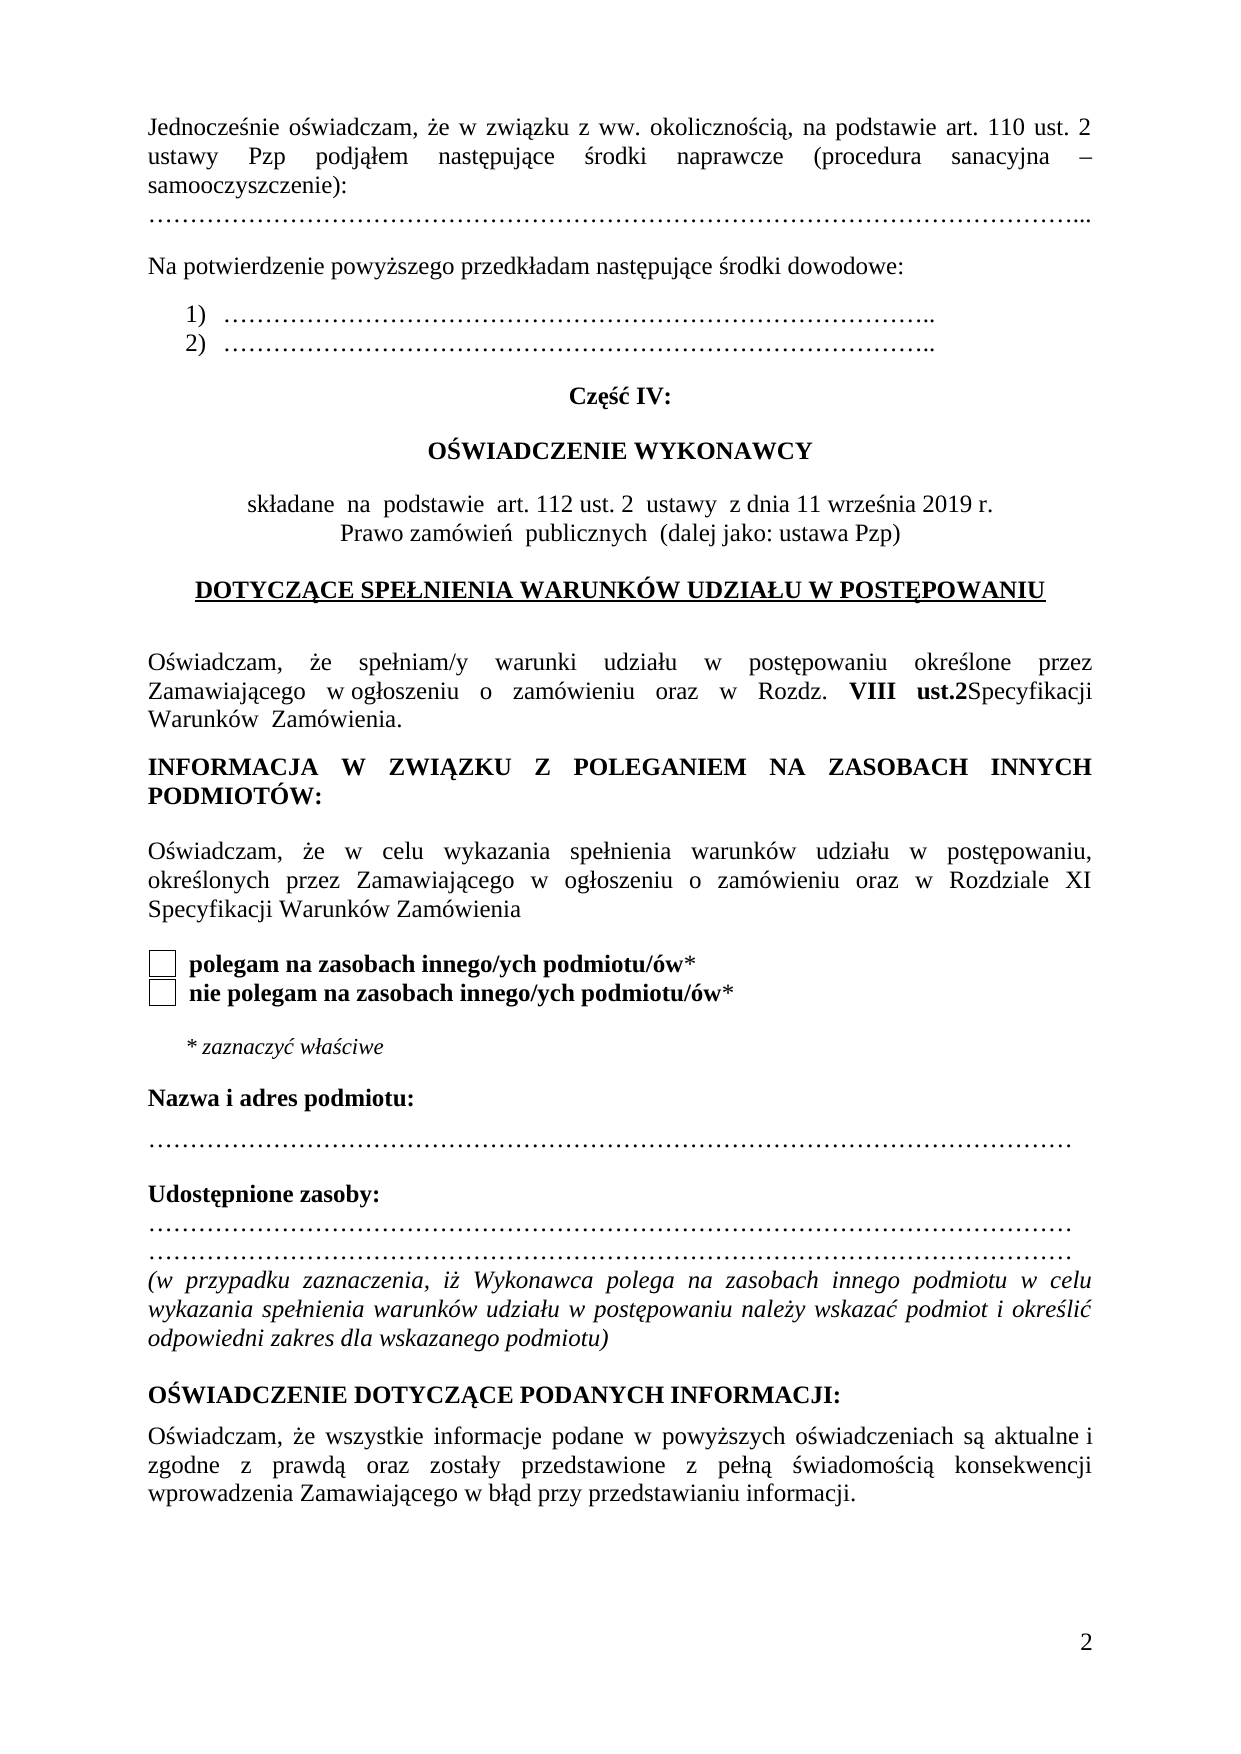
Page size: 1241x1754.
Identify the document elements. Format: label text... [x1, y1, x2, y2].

text polegam na zasobach innego/ych podmiotu/ów* [148, 949, 1093, 978]
text Oświadczam, że wszystkie informacje podane w powyższych oświadczeniach są aktualne i zgodne z prawdą oraz zostały przedstawione z pełną świadomością konsekwencji wprowadzenia Zamawiającego w błąd przy przedstawianiu informacji. [148, 1421, 1093, 1507]
list ………………………………………………………………………….. [185, 328, 1093, 357]
text Nazwa i adres podmiotu: [148, 1083, 1093, 1112]
text Udostępnione zasoby: [148, 1179, 1093, 1208]
text Część IV: [148, 381, 1093, 410]
text DOTYCZĄCE SPEŁNIENIA WARUNKÓW UDZIAŁU W POSTĘPOWANIU [148, 575, 1093, 604]
text OŚWIADCZENIE DOTYCZĄCE PODANYCH INFORMACJI: [148, 1380, 1093, 1409]
text (w przypadku zaznaczenia, iż Wykonawca polega na zasobach innego podmiotu w celu wykazania spełnienia warunków udziału w postępowaniu należy wskazać podmiot i określić odpowiedni zakres dla wskazanego podmiotu) [148, 1265, 1093, 1351]
text składane na podstawie art. 112 ust. 2 ustawy z dnia 11 września 2019 r. [148, 489, 1093, 518]
text Na potwierdzenie powyższego przedkładam następujące środki dowodowe: [148, 251, 1093, 280]
text …………………………………………………………………………………………………... [148, 199, 1093, 227]
text Oświadczam, że w celu wykazania spełnienia warunków udziału w postępowaniu, określonych przez Zamawiającego w ogłoszeniu o zamówieniu oraz w Rozdziale XI Specyfikacji Warunków Zamówienia [148, 836, 1093, 922]
text INFORMACJA W ZWIĄZKU Z POLEGANIEM NA ZASOBACH INNYCH PODMIOTÓW: [148, 752, 1093, 810]
text * zaznaczyć właściwe [185, 1033, 1093, 1059]
list ………………………………………………………………………….. [185, 299, 1093, 328]
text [148, 112, 1093, 199]
text Oświadczam, że spełniam/y warunki udziału w postępowaniu określone przez Zamawiającego w ogłoszeniu o zamówieniu oraz w Rozdz. VIII ust.2Specyfikacji Warunków Zamówienia. [148, 647, 1093, 733]
text OŚWIADCZENIE WYKONAWCY [148, 436, 1093, 465]
text ………………………………………………………………………………………………… [148, 1124, 1093, 1153]
text …………………………………………………………………………………………………………………………………………………………………………………………………… [148, 1208, 1093, 1265]
text Prawo zamówień publicznych (dalej jako: ustawa Pzp) [148, 518, 1093, 546]
text nie polegam na zasobach innego/ych podmiotu/ów* [148, 978, 1093, 1006]
